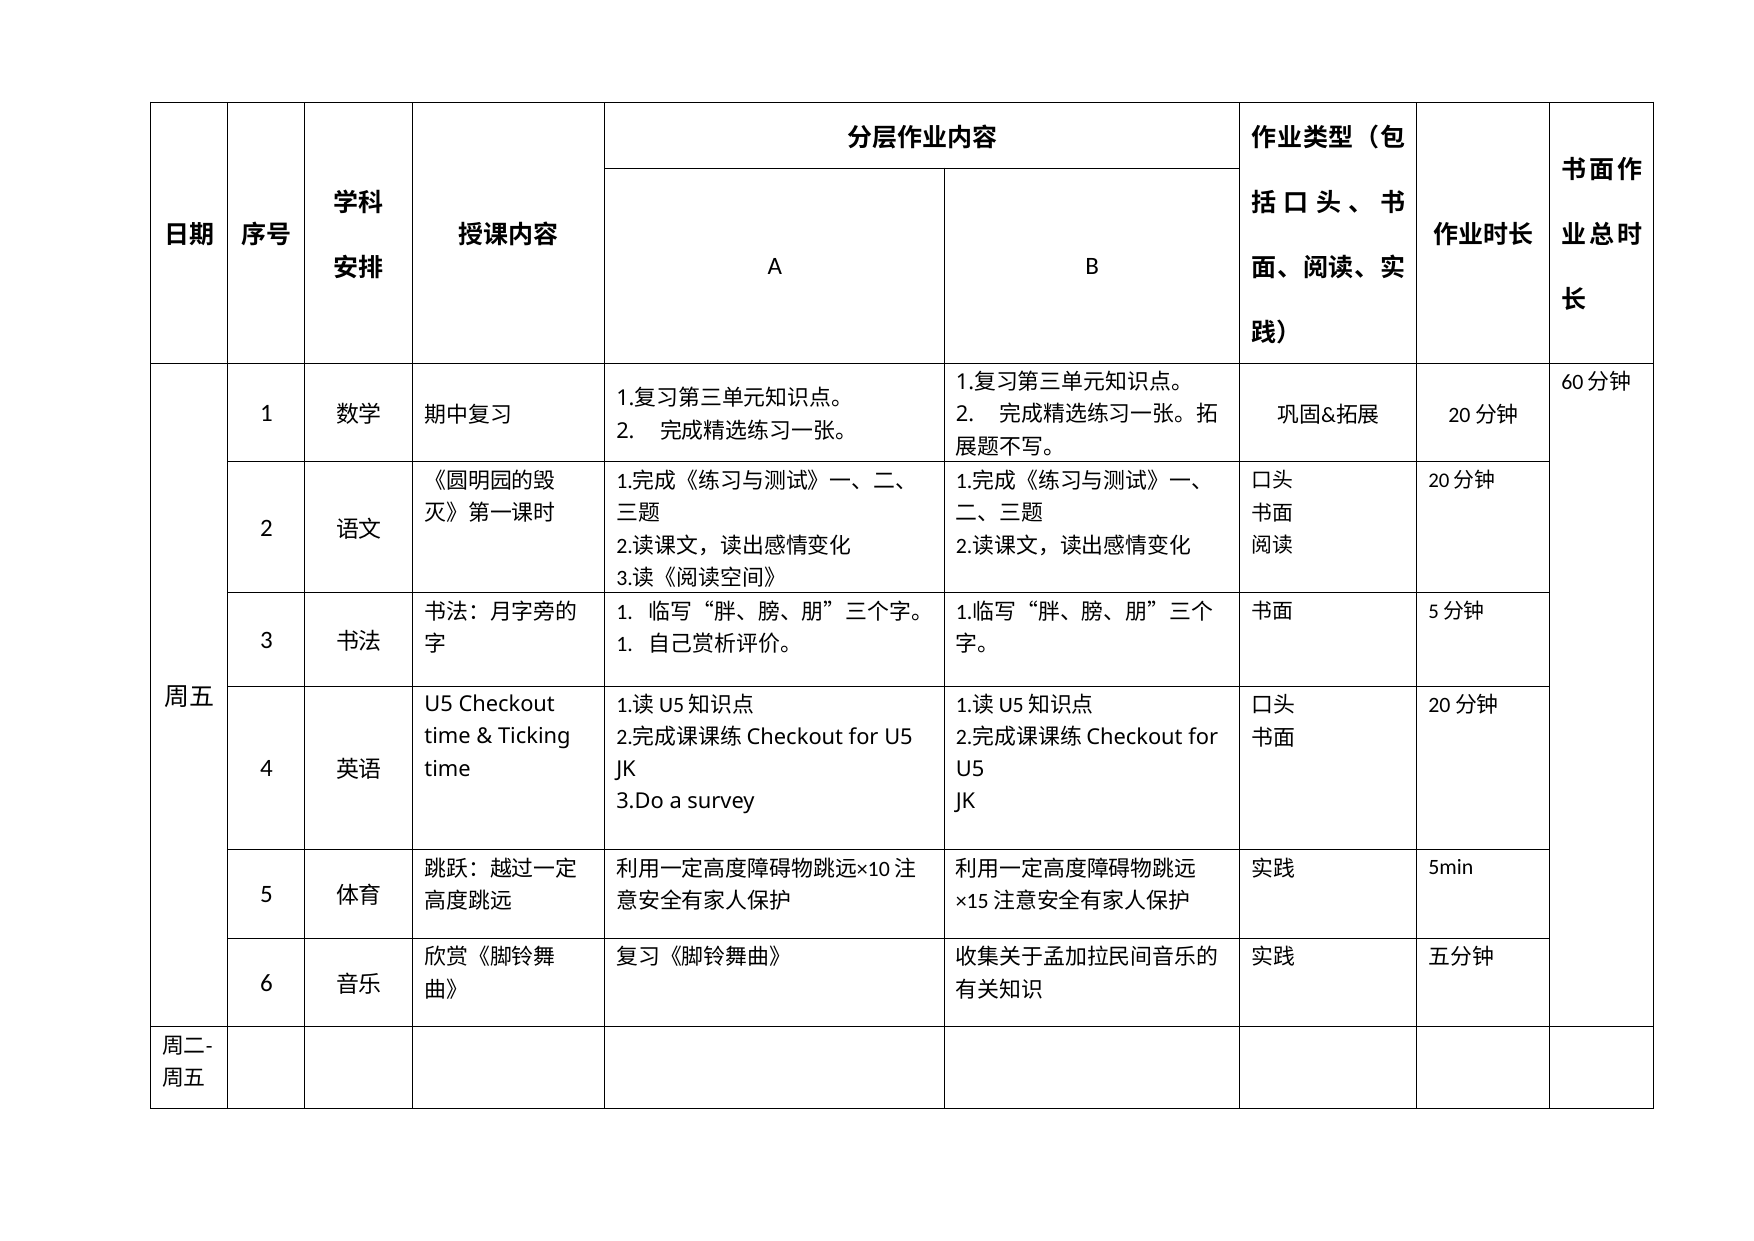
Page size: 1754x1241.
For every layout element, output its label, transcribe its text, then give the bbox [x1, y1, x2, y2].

table_cell 数学 [305, 364, 412, 461]
table_cell 1.复习第三单元知识点。 2. 完成精选练习一张。 [605, 364, 944, 461]
table_cell 20分钟 [1417, 364, 1549, 461]
table_cell 1.读U5知识点 2.完成课课练Checkout for U5 JK 3.Do a survey [605, 687, 944, 849]
table_cell 音乐 [305, 939, 412, 1026]
table_cell 书面 [1240, 593, 1416, 686]
table_cell 实践 [1240, 850, 1416, 938]
table_cell 周五 [151, 364, 227, 1026]
table_cell [228, 1027, 304, 1108]
table_cell 5 [228, 850, 304, 938]
table_cell [1417, 1027, 1549, 1108]
table_cell [605, 1027, 944, 1108]
table_cell 20分钟 [1417, 687, 1549, 849]
table_cell U5 Checkout time & Ticking time [413, 687, 604, 849]
table_cell [1550, 1027, 1653, 1108]
table_cell A [605, 169, 944, 363]
table_cell 期中复习 [413, 364, 604, 461]
table_cell 口头 书面 [1240, 687, 1416, 849]
table_cell [413, 1027, 604, 1108]
table_header 授课内容 [413, 103, 604, 363]
table_cell 收集关于孟加拉民间音乐的有关知识 [945, 939, 1239, 1026]
table_cell 3 [228, 593, 304, 686]
table_cell 20分钟 [1417, 462, 1549, 592]
table_header 序号 [228, 103, 304, 363]
table_cell 60分钟 [1550, 364, 1653, 1026]
table_cell 体育 [305, 850, 412, 938]
table_cell 临写“胖、膀、朋”三个字。 自己赏析评价。 [605, 593, 944, 686]
table_cell 1.复习第三单元知识点。 2. 完成精选练习一张。拓展题不写。 [945, 364, 1239, 461]
table_cell 6 [228, 939, 304, 1026]
table_cell 书法 [305, 593, 412, 686]
table_cell [1240, 1027, 1416, 1108]
table_header 书面作业总时长 [1550, 103, 1653, 363]
table_cell 语文 [305, 462, 412, 592]
table_cell 1.读U5知识点 2.完成课课练Checkout for U5 JK [945, 687, 1239, 849]
table_cell 1 [228, 364, 304, 461]
table_cell 书法：月字旁的字 [413, 593, 604, 686]
table_cell 5min [1417, 850, 1549, 938]
table_header 日期 [151, 103, 227, 363]
table_cell 5分钟 [1417, 593, 1549, 686]
table_header 作业时长 [1417, 103, 1549, 363]
table_cell 1.完成《练习与测试》一、二、三题 2.读课文，读出感情变化 3.读《阅读空间》 [605, 462, 944, 592]
table_cell B [945, 169, 1239, 363]
table_cell 巩固&拓展 [1240, 364, 1416, 461]
table_header 分层作业内容 [605, 103, 1239, 168]
table_cell [945, 1027, 1239, 1108]
table_cell 五分钟 [1417, 939, 1549, 1026]
table_cell 利用一定高度障碍物跳远×15注意安全有家人保护 [945, 850, 1239, 938]
table_cell 《圆明园的毁灭》第一课时 [413, 462, 604, 592]
table_cell 2 [228, 462, 304, 592]
table_cell 利用一定高度障碍物跳远×10注意安全有家人保护 [605, 850, 944, 938]
table_cell [305, 1027, 412, 1108]
table_cell 周二-周五依此类推 [151, 1027, 227, 1108]
table_cell 口头 书面 阅读 [1240, 462, 1416, 592]
table_cell 复习《脚铃舞曲》 [605, 939, 944, 1026]
table_cell 1.临写“胖、膀、朋”三个字。 [945, 593, 1239, 686]
table_cell 实践 [1240, 939, 1416, 1026]
table_header 作业类型（包括口头、书面、阅读、实践） [1240, 103, 1416, 363]
table_cell 4 [228, 687, 304, 849]
table_header 学科 安排 [305, 103, 412, 363]
table_cell 欣赏《脚铃舞曲》 [413, 939, 604, 1026]
table_cell 英语 [305, 687, 412, 849]
table_cell 1.完成《练习与测试》一、二、三题 2.读课文，读出感情变化 [945, 462, 1239, 592]
table_cell 跳跃：越过一定高度跳远 [413, 850, 604, 938]
